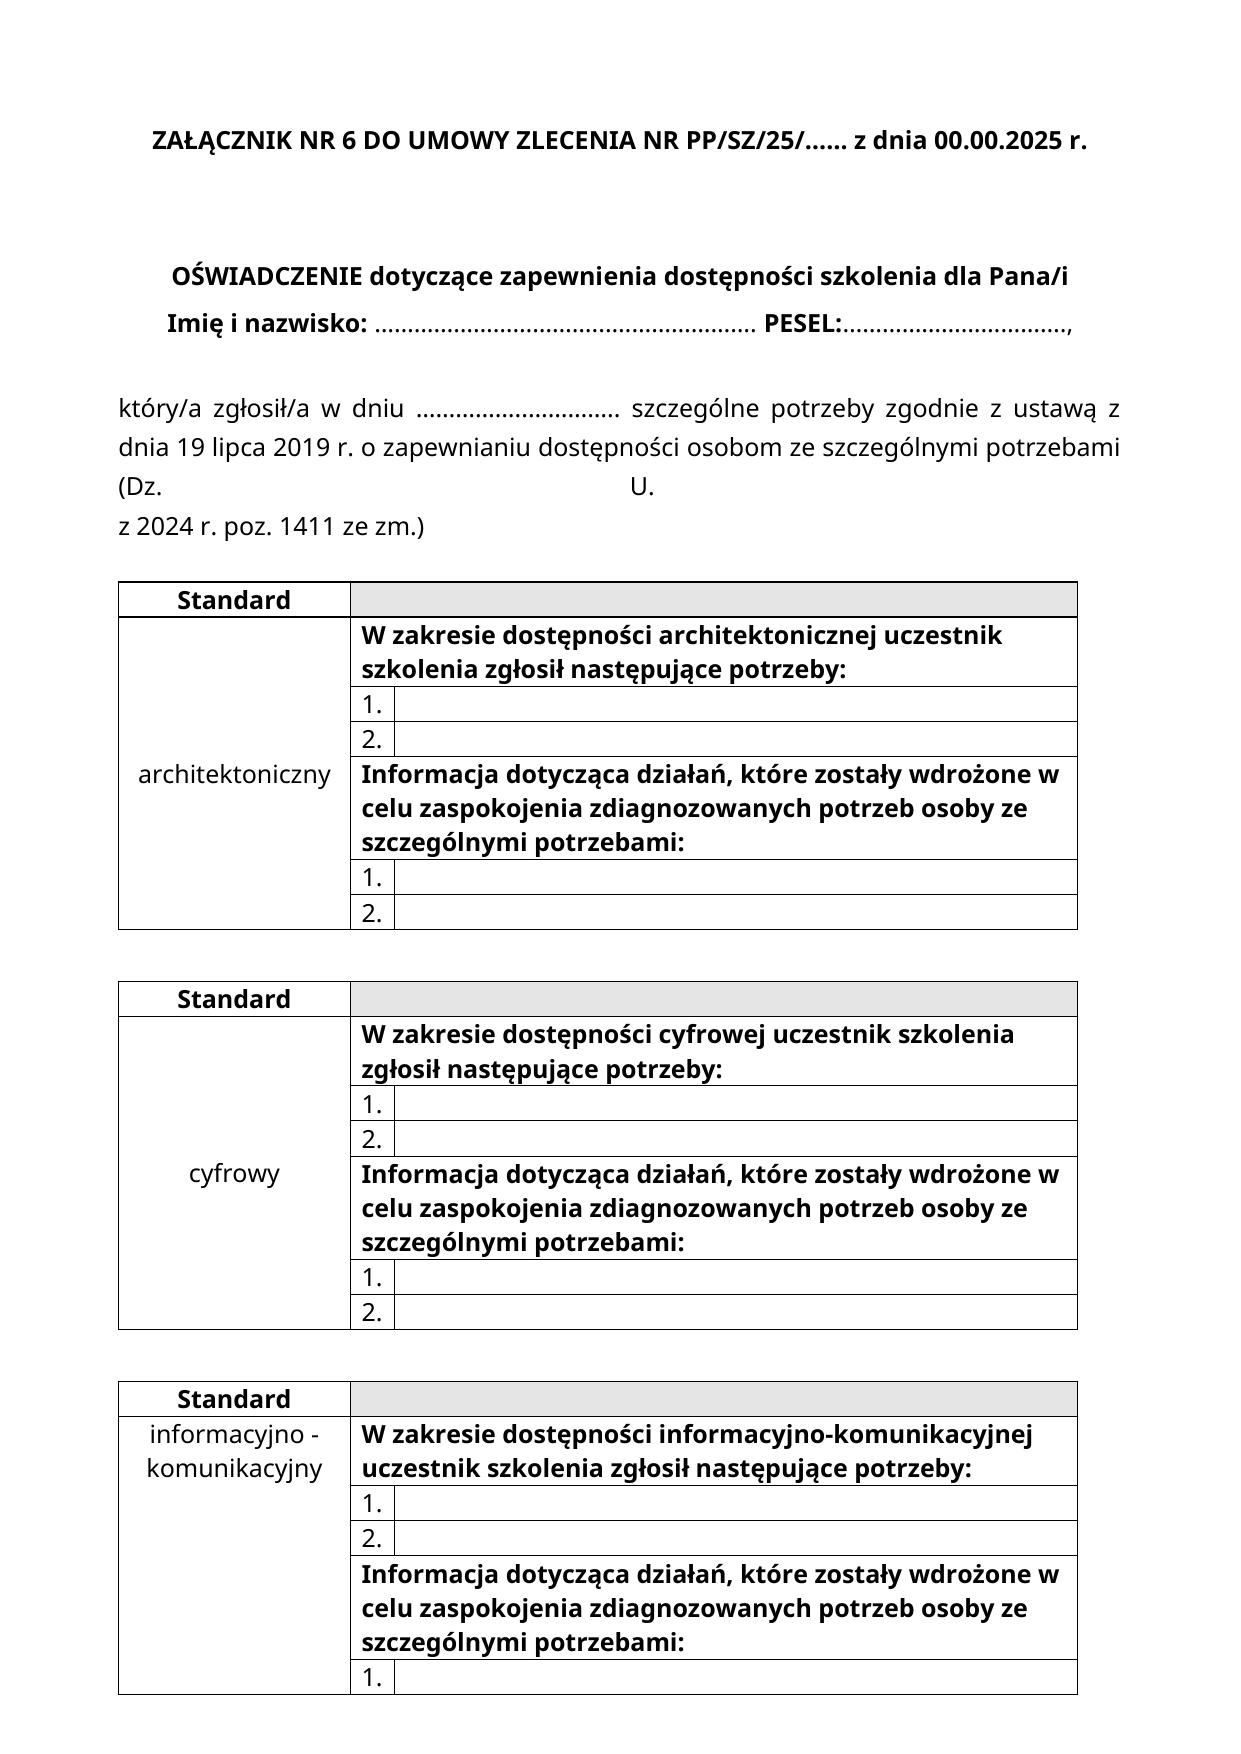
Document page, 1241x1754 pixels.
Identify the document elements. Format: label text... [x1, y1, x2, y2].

table_cell Informacja dotycząca działań, które zostały wdrożone w celu zaspokojenia zdiagnozowanych potrzeb osoby ze szczególnymi potrzebami: [351, 1556, 1077, 1658]
table_cell 1. [351, 860, 394, 894]
table_cell W zakresie dostępności architektonicznej uczestnik szkolenia zgłosił następujące potrzeby: [351, 618, 1077, 686]
table_header [351, 583, 1077, 616]
table_header Standard [119, 982, 350, 1016]
text który/a zgłosił/a w dniu ……………..………….. szczególne potrzeby zgodnie z ustawą z dnia 19 lipca 2019 r. o zapewnianiu dostępności osobom ze szczególnymi potrzebami (Dz. U. z 2024 r. poz. 1411 ze zm.) [118, 391, 1122, 542]
table_cell W zakresie dostępności informacyjno-komunikacyjnej uczestnik szkolenia zgłosił następujące potrzeby: [351, 1417, 1077, 1485]
table_header Standard [119, 1382, 350, 1416]
table_cell 1. [351, 1086, 394, 1120]
table_cell 1. [351, 1660, 394, 1693]
table_cell 2. [351, 1121, 394, 1156]
table_cell [395, 687, 1077, 721]
table_cell 1. [351, 1486, 394, 1520]
table_cell [395, 1521, 1077, 1555]
text Imię i nazwisko: ……………………………...…………………. PESEL:……………………………., [118, 306, 1122, 339]
text OŚWIADCZENIE dotyczące zapewnienia dostępności szkolenia dla Pana/i [118, 259, 1122, 293]
text ZAŁĄCZNIK NR 6 DO UMOWY ZLECENIA NR PP/SZ/25/…… z dnia 00.00.2025 r. [118, 123, 1122, 157]
table_cell [395, 895, 1077, 929]
table_cell [395, 1486, 1077, 1520]
table_cell [395, 1260, 1077, 1294]
table_cell [395, 1660, 1077, 1693]
table_cell informacyjno - komunikacyjny [119, 1417, 350, 1693]
table_cell 1. [351, 687, 394, 721]
table_cell cyfrowy [119, 1017, 350, 1329]
table_cell Informacja dotycząca działań, które zostały wdrożone w celu zaspokojenia zdiagnozowanych potrzeb osoby ze szczególnymi potrzebami: [351, 757, 1077, 859]
table_cell architektoniczny [119, 618, 350, 929]
table_cell [395, 1086, 1077, 1120]
table_cell 2. [351, 1521, 394, 1555]
table_header [351, 1382, 1077, 1416]
table_cell W zakresie dostępności cyfrowej uczestnik szkolenia zgłosił następujące potrzeby: [351, 1017, 1077, 1085]
table_cell 2. [351, 895, 394, 929]
table_cell [395, 1295, 1077, 1329]
table_header Standard [119, 583, 350, 616]
table_cell 2. [351, 1295, 394, 1329]
table_cell Informacja dotycząca działań, które zostały wdrożone w celu zaspokojenia zdiagnozowanych potrzeb osoby ze szczególnymi potrzebami: [351, 1157, 1077, 1259]
table_cell [395, 1121, 1077, 1156]
table_header [351, 982, 1077, 1016]
table_cell 1. [351, 1260, 394, 1294]
table_cell [395, 722, 1077, 756]
table_cell [395, 860, 1077, 894]
table_cell 2. [351, 722, 394, 756]
